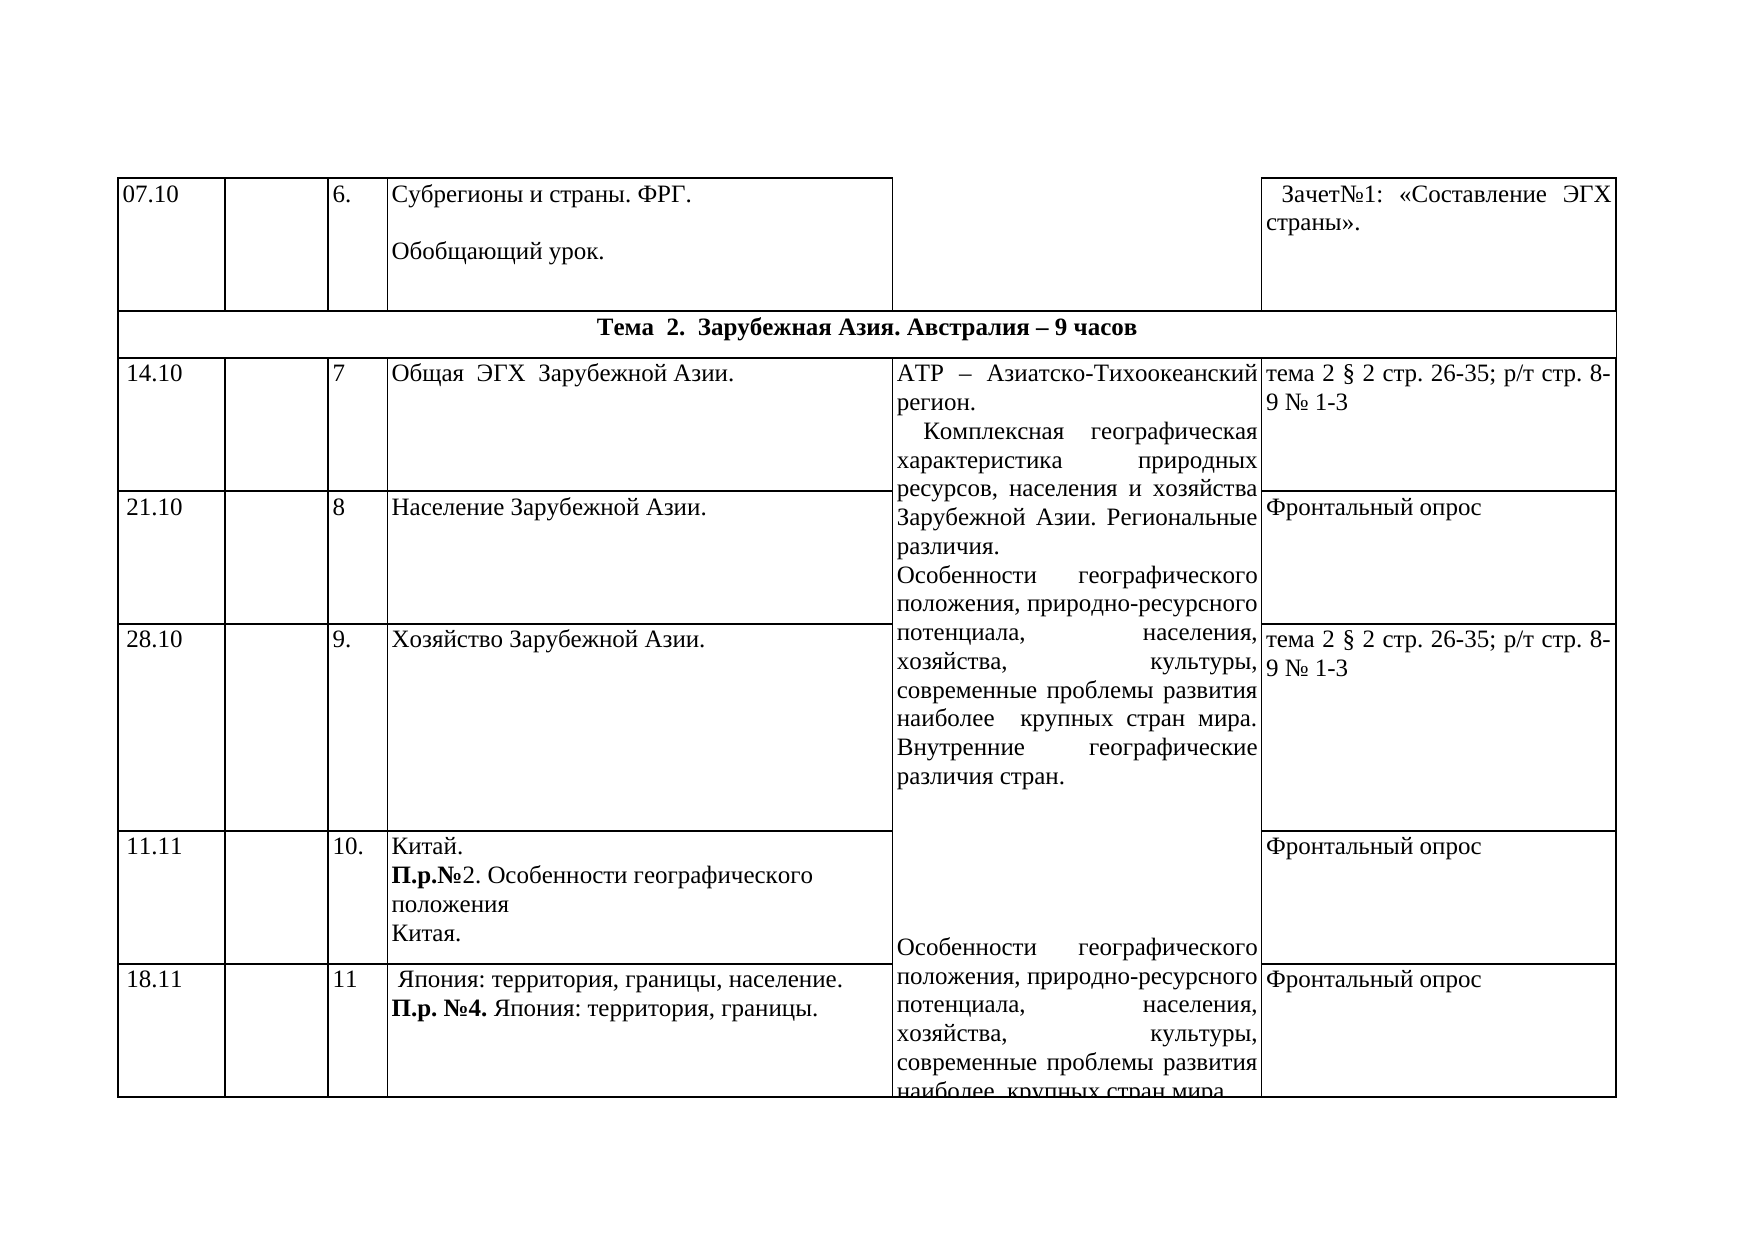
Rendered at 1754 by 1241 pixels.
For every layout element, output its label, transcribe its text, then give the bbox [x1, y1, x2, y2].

table_cell Население Зарубежной Азии. [388, 492, 892, 623]
table_cell тема 2 § 2 стр. 26-35; р/т стр. 8-9 № 1-3 [1262, 359, 1615, 490]
table_cell 10. [329, 832, 387, 963]
table_cell 14.10 [119, 359, 224, 490]
table_cell 7 [329, 359, 387, 490]
table_cell 8 [329, 492, 387, 623]
table_cell 07.10 [119, 179, 224, 310]
table_cell Хозяйство Зарубежной Азии. [388, 625, 892, 830]
table_cell 21.10 [119, 492, 224, 623]
table_cell [226, 179, 327, 310]
table_cell Субрегионы и страны. ФРГ. Обобщающий урок. [388, 179, 892, 310]
table_cell [226, 492, 327, 623]
table_cell Тема 2. Зарубежная Азия. Австралия – 9 часов [119, 312, 1616, 357]
table_cell 9. [329, 625, 387, 830]
table_cell АТР – Азиатско-Тихоокеанский регион. Комплексная географическая характеристика природных ресурсов, населения и хозяйства Зарубежной Азии. Региональные различия. Особенности географического положения, природно-ресурсного потенциала, населения, хозяйства, культуры, современные проблемы развития наиболее крупных стран мира. Внутренние географические различия стран. Особенности географического положения, природно-ресурсного потенциала, населения, хозяйства, культуры, современные проблемы развития наиболее крупных стран мира. [893, 359, 1261, 1096]
table_cell [226, 832, 327, 963]
table_cell тема 2 § 2 стр. 26-35; р/т стр. 8-9 № 1-3 [1262, 625, 1615, 830]
table_cell Общая ЭГХ Зарубежной Азии. [388, 359, 892, 490]
table_cell Зачет№1: «Составление ЭГХ страны». [1262, 179, 1615, 310]
table_cell [226, 359, 327, 490]
table_cell 6. [329, 179, 387, 310]
table_cell Япония: территория, границы, население. П.р. №4. Япония: территория, границы. [388, 965, 892, 1096]
table_cell 11.11 [119, 832, 224, 963]
table_cell 11 [329, 965, 387, 1096]
table_cell Фронтальный опрос [1262, 965, 1615, 1096]
table_cell Фронтальный опрос [1262, 492, 1615, 623]
table_cell 28.10 [119, 625, 224, 830]
table_cell Фронтальный опрос [1262, 832, 1615, 963]
table_cell [226, 965, 327, 1096]
table_cell Китай. П.р.№2. Особенности географического положения Китая. [388, 832, 892, 963]
table_cell 18.11 [119, 965, 224, 1096]
table_cell [226, 625, 327, 830]
